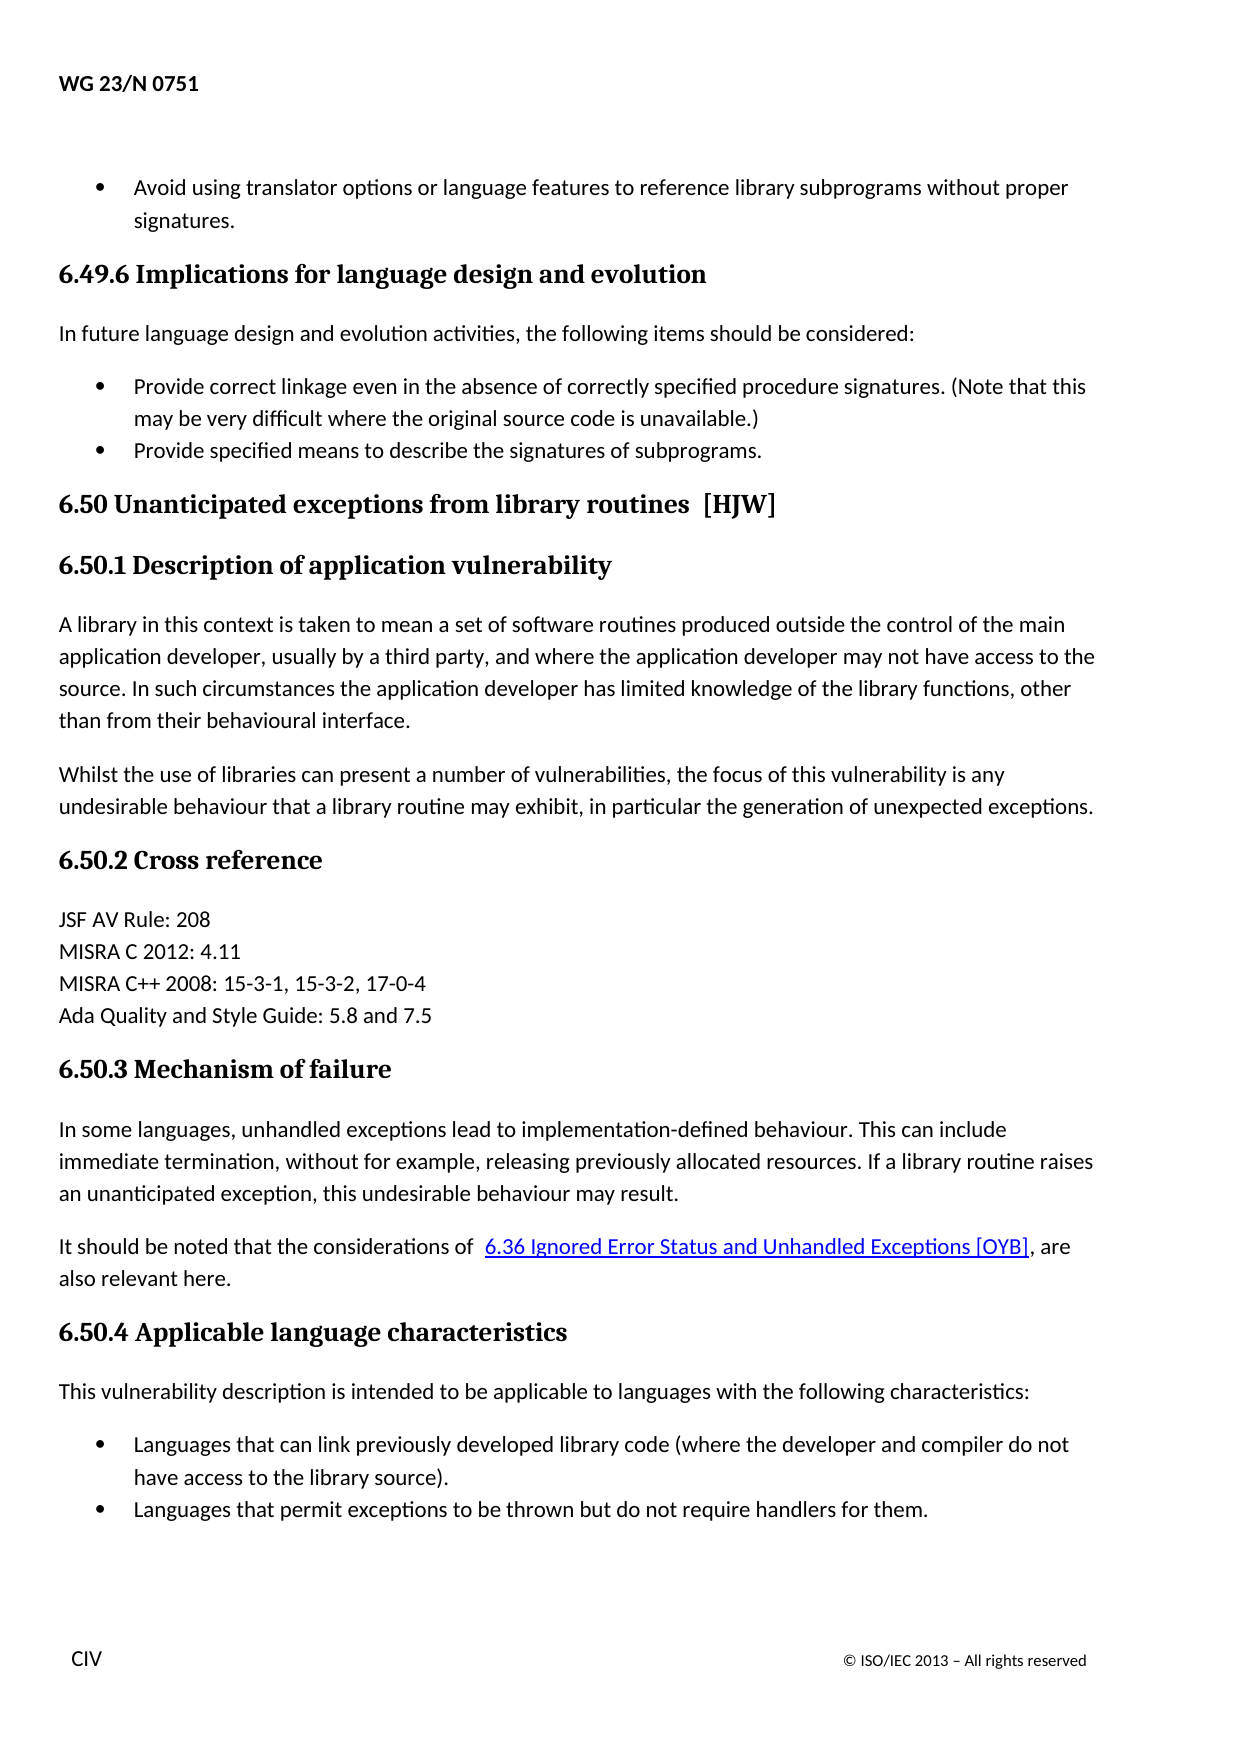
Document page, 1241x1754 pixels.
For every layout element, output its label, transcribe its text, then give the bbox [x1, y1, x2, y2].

text A library in this context is taken to mean a set of software routines produced outside the control of the main application developer, usually by a third party, and where the application developer may not have access to the source. In such circumstances the application developer has limited knowledge of the library functions, other than from their behavioural interface. [58, 610, 1099, 735]
list Languages that permit exceptions to be thrown but do not require handlers for them. [96, 1495, 1099, 1523]
text MISRA C++ 2008: 15-3-1, 15-3-2, 17-0-4 [58, 969, 1099, 997]
text JSF AV Rule: 208 [58, 905, 1099, 933]
text Ada Quality and Style Guide: 5.8 and 7.5 [58, 1002, 1099, 1029]
text It should be noted that the considerations of 6.36 Ignored Error Status and Unhandled Exceptions [OYB], are also relevant here. [58, 1232, 1099, 1292]
list Provide correct linkage even in the absence of correctly specified procedure signatures. (Note that this may be very difficult where the original source code is unavailable.) [96, 372, 1099, 432]
text In some languages, unhandled exceptions lead to implementation-defined behaviour. This can include immediate termination, without for example, releasing previously allocated resources. If a library routine raises an unanticipated exception, this undesirable behaviour may result. [58, 1115, 1099, 1207]
subtitle 6.50.4 Applicable language characteristics [58, 1317, 1099, 1348]
list Provide specified means to describe the signatures of subprograms. [96, 436, 1099, 464]
text MISRA C 2012: 4.11 [58, 937, 1099, 965]
list Avoid using translator options or language features to reference library subprograms without proper signatures. [96, 173, 1099, 234]
text In future language design and evolution activities, the following items should be considered: [58, 319, 1099, 347]
subtitle 6.50.3 Mechanism of failure [58, 1054, 1099, 1086]
subtitle 6.50 Unanticipated exceptions from library routines [HJW] [58, 489, 1099, 520]
subtitle 6.50.1 Description of application vulnerability [58, 550, 1099, 581]
text This vulnerability description is intended to be applicable to languages with the following characteristics: [58, 1377, 1099, 1405]
subtitle 6.50.2 Cross reference [58, 845, 1099, 876]
subtitle 6.49.6 Implications for language design and evolution [58, 259, 1099, 290]
text Whilst the use of libraries can present a number of vulnerabilities, the focus of this vulnerability is any undesirable behaviour that a library routine may exhibit, in particular the generation of unexpected exceptions. [58, 760, 1099, 820]
list Languages that can link previously developed library code (where the developer and compiler do not have access to the library source). [96, 1430, 1099, 1491]
